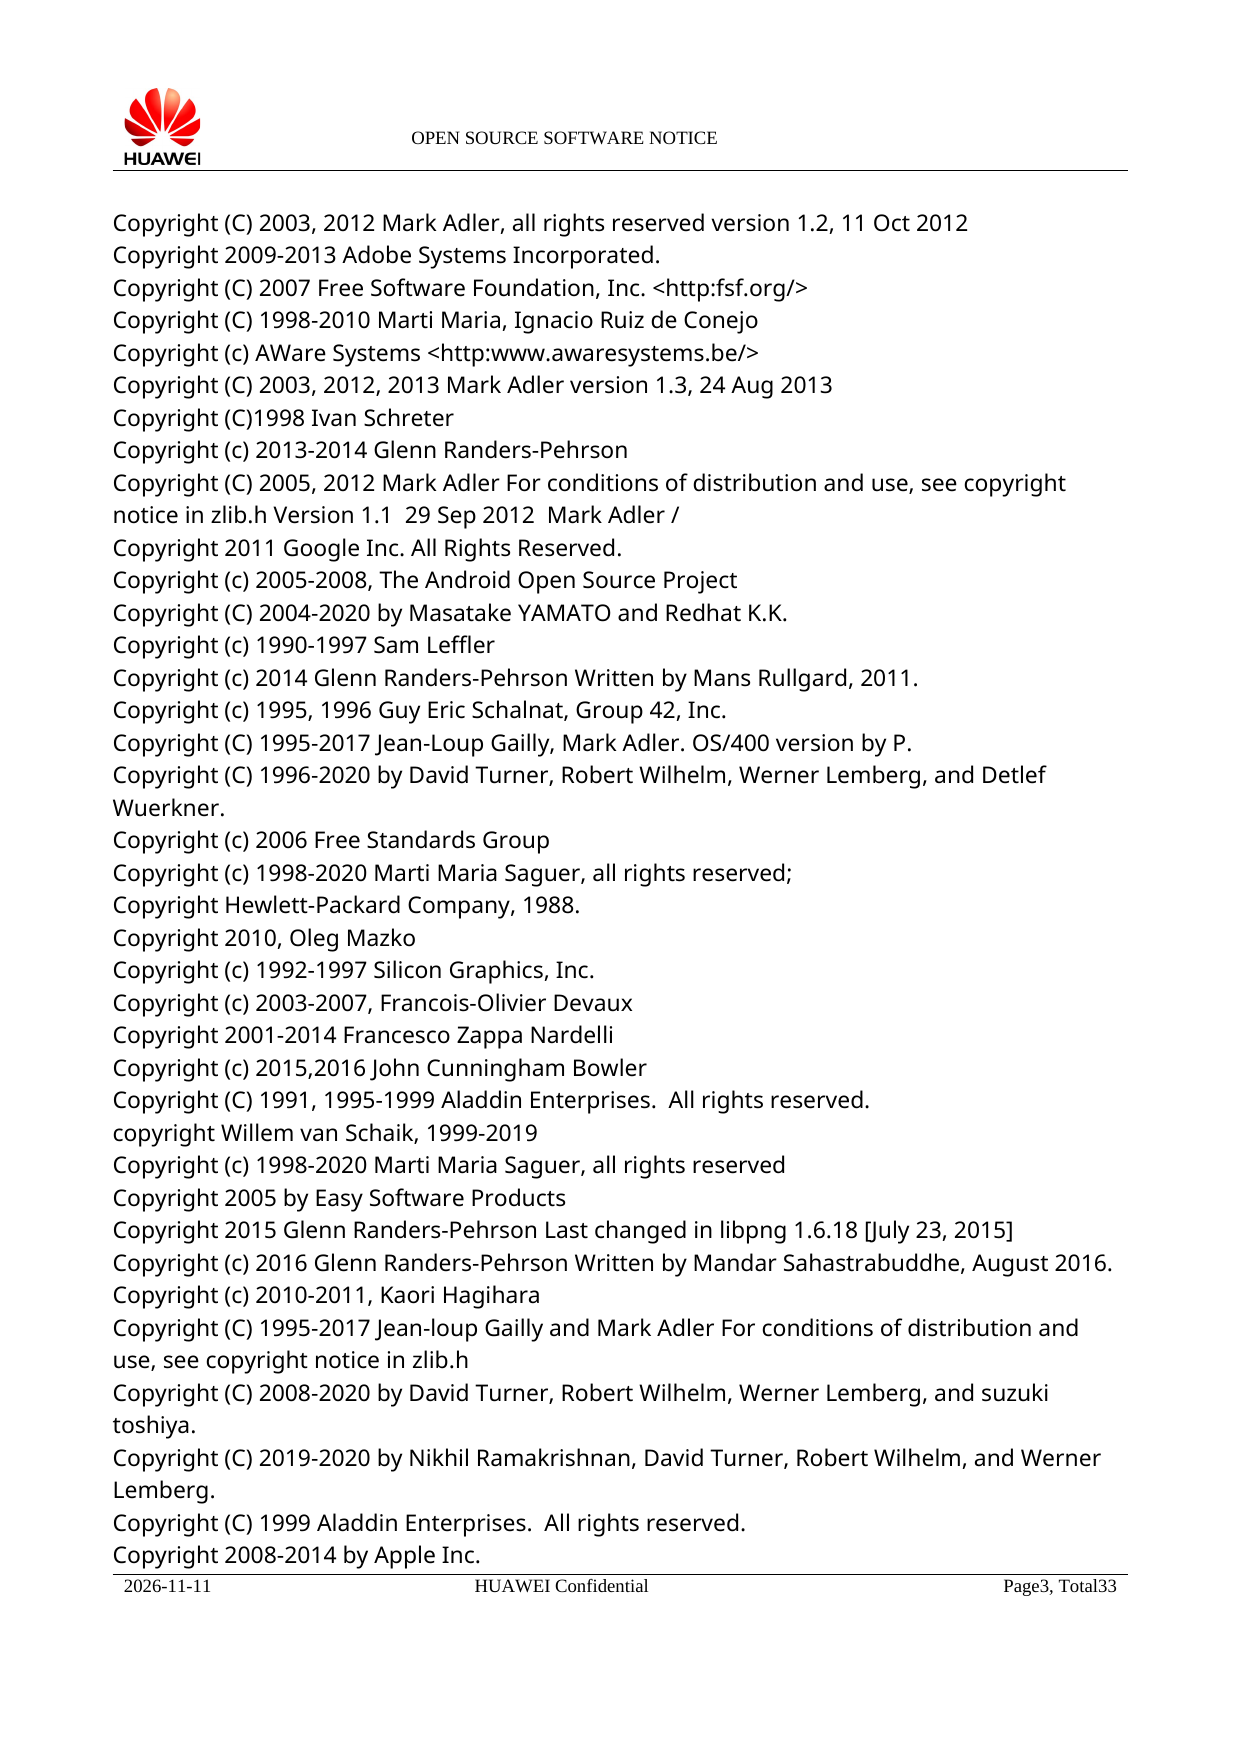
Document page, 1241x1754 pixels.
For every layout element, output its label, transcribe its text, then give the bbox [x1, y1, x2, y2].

picture [124, 88, 201, 165]
